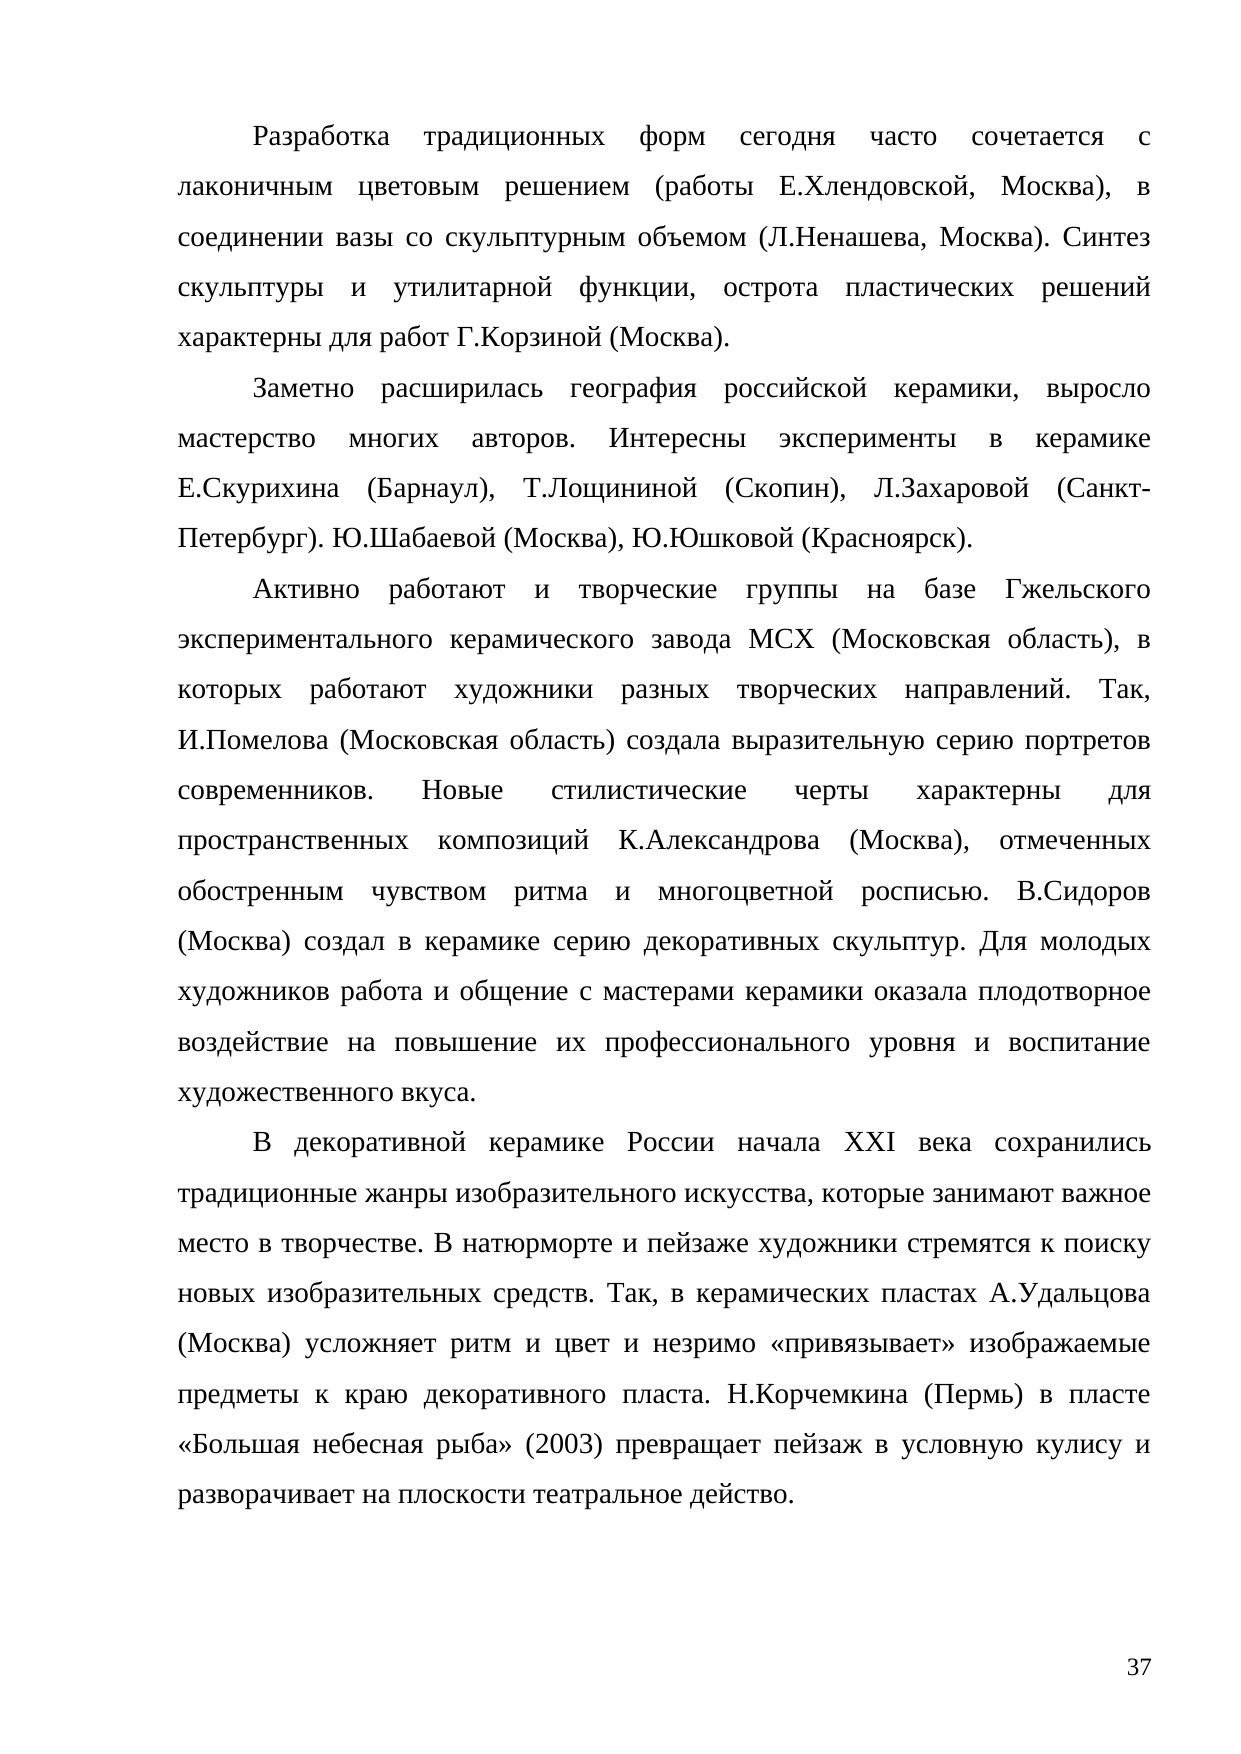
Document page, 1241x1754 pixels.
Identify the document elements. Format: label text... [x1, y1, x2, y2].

text Разработка традиционных форм сегодня часто сочетается с лаконичным цветовым решением (работы Е.Хлендовской, Москва), в соединении вазы со скульптурным объемом (Л.Ненашева, Москва). Синтез скульптуры и утилитарной функции, острота пластических решений характерны для работ Г.Корзиной (Москва). [177, 118, 1152, 353]
text Заметно расширилась география российской керамики, выросло мастерство многих авторов. Интересны эксперименты в керамике Е.Скурихина (Барнаул), Т.Лощининой (Скопин), Л.Захаровой (Санкт-Петербург). Ю.Шабаевой (Москва), Ю.Юшковой (Красноярск). [177, 370, 1152, 554]
text Активно работают и творческие группы на базе Гжельского экспериментального керамического завода МСХ (Московская область), в которых работают художники разных творческих направлений. Так, И.Помелова (Московская область) создала выразительную серию портретов современников. Новые стилистические черты характерны для пространственных композиций К.Александрова (Москва), отмеченных обостренным чувством ритма и многоцветной росписью. В.Сидоров (Москва) создал в керамике серию декоративных скульптур. Для молодых художников работа и общение с мастерами керамики оказала плодотворное воздействие на повышение их профессионального уровня и воспитание художественного вкуса. [177, 571, 1152, 1108]
text В декоративной керамике России начала XXI века сохранились традиционные жанры изобразительного искусства, которые занимают важное место в творчестве. В натюрморте и пейзаже художники стремятся к поиску новых изобразительных средств. Так, в керамических пластах А.Удальцова (Москва) усложняет ритм и цвет и незримо «привязывает» изображаемые предметы к краю декоративного пласта. Н.Корчемкина (Пермь) в пласте «Большая небесная рыба» (2003) превращает пейзаж в условную кулису и разворачивает на плоскости театральное действо. [177, 1124, 1152, 1510]
